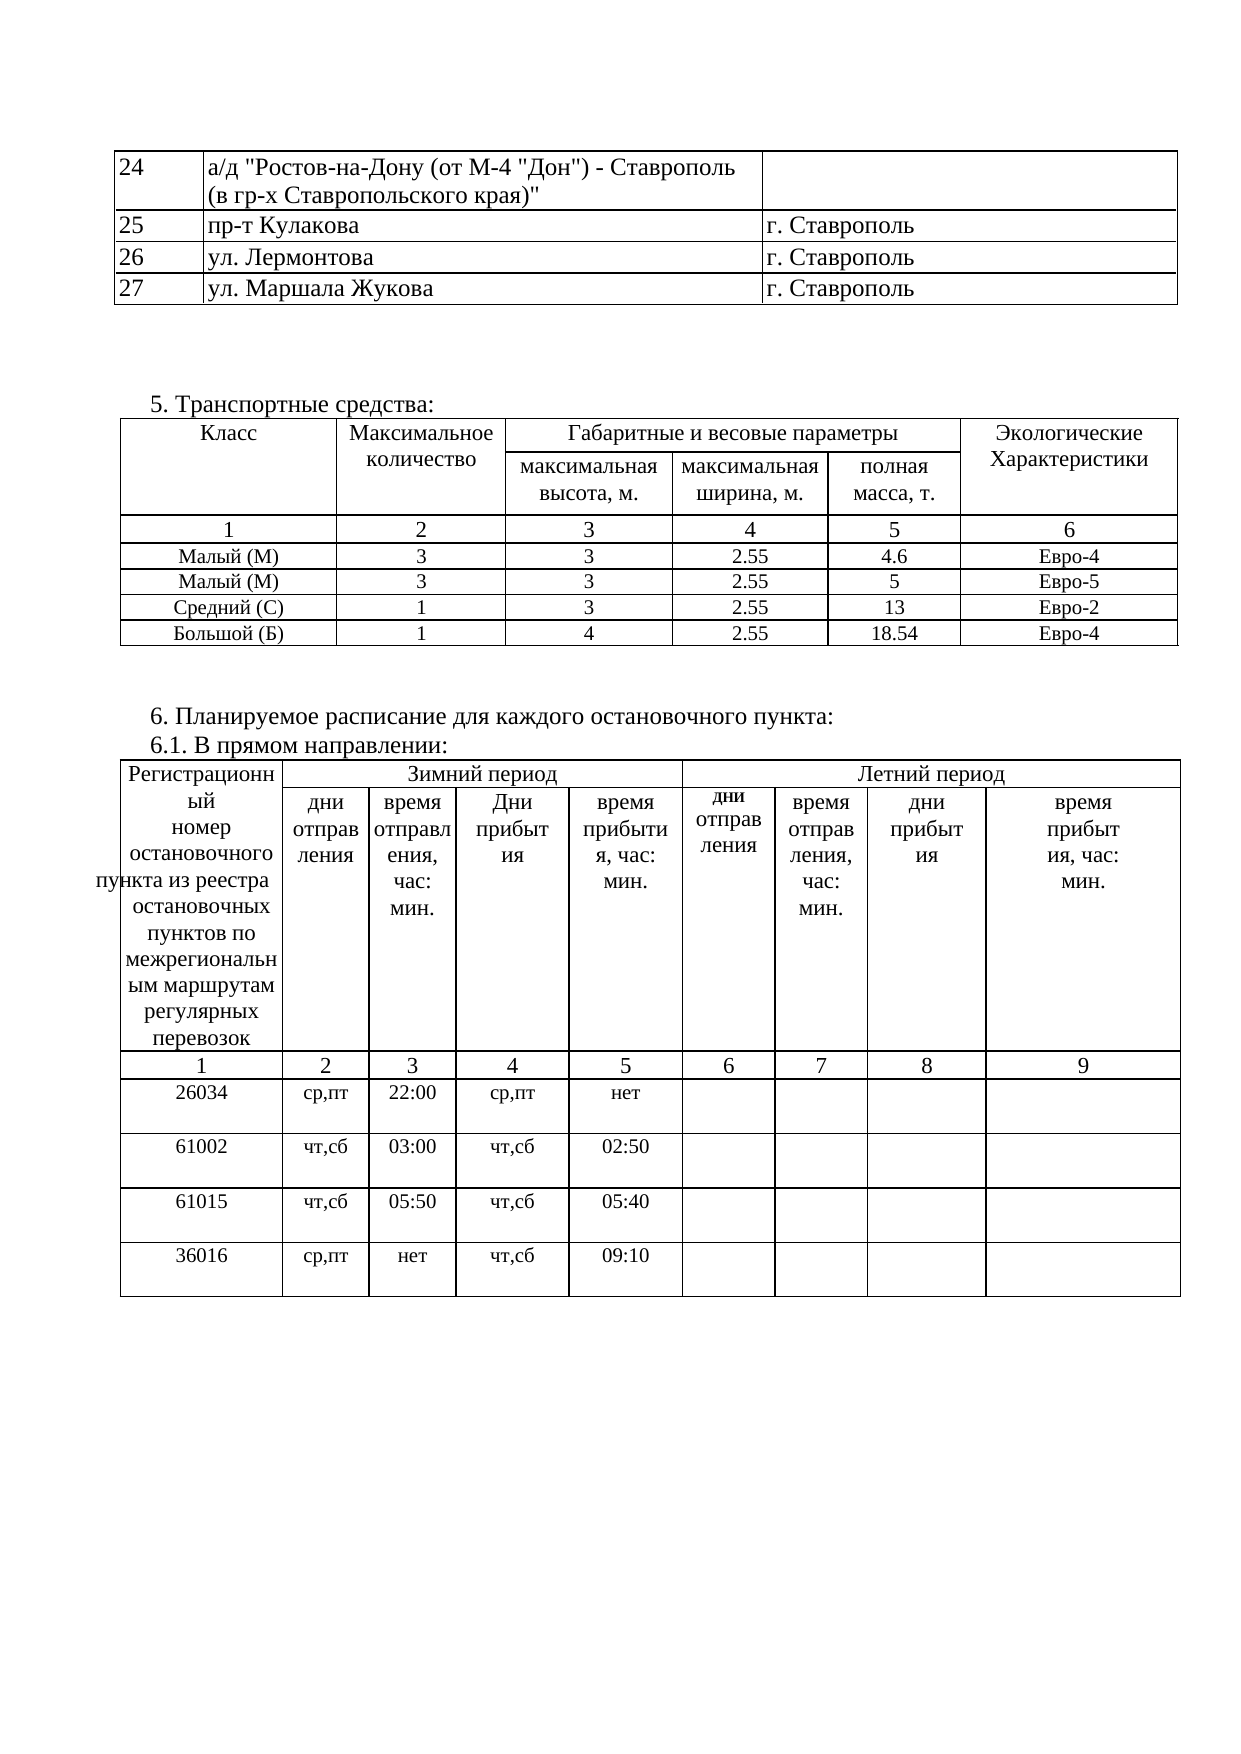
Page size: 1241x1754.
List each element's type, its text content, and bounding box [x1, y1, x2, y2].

table_cell Евро-4 [961, 621, 1177, 645]
table_cell Средний (С) [121, 595, 336, 619]
table_cell чт,сб [457, 1134, 568, 1187]
table_cell [987, 1134, 1180, 1187]
text 6.1. В прямом направлении: [150, 730, 1090, 759]
table_cell 13 [829, 595, 960, 619]
table_cell [763, 152, 1177, 209]
table_cell 02:50 [570, 1134, 682, 1187]
table_cell 2.55 [673, 595, 827, 619]
table_cell г. Ставрополь [763, 209, 1177, 241]
table_cell нет [370, 1243, 455, 1296]
table_cell Малый (М) [121, 544, 336, 568]
table_cell [776, 1243, 867, 1296]
table_cell чт,сб [283, 1189, 368, 1241]
table_cell нет [570, 1080, 682, 1133]
table_cell 25 [115, 210, 203, 241]
table_header Экологические Характеристики [961, 419, 1177, 514]
table_cell 22:00 [370, 1080, 455, 1133]
table_cell ср,пт [283, 1243, 368, 1296]
table_cell ул. Маршала Жукова [204, 274, 762, 303]
table_cell 03:00 [370, 1134, 455, 1187]
table_cell 6 [961, 516, 1177, 542]
table_cell 5 [570, 1052, 682, 1078]
table_cell 6 [683, 1052, 774, 1078]
table_cell 4.6 [829, 544, 960, 568]
table_cell 2 [283, 1052, 368, 1078]
table_cell 18.54 [829, 621, 960, 645]
table_cell дни прибыт ия [868, 788, 985, 1050]
table_cell [683, 1134, 774, 1187]
table_cell 4 [673, 516, 827, 542]
table_cell [776, 1134, 867, 1187]
table_cell максимальная ширина, м. [673, 453, 827, 514]
table_cell время прибыти я, час: мин. [570, 788, 682, 1050]
table_cell 05:40 [570, 1189, 682, 1241]
table_cell 1 [337, 621, 505, 645]
table_cell ул. Лермонтова [204, 242, 762, 272]
table_cell 1 [121, 1052, 282, 1078]
table_cell г. Ставрополь [763, 241, 1177, 272]
table_cell 3 [506, 570, 672, 593]
table_cell 8 [868, 1052, 985, 1078]
table_cell 26034 [121, 1080, 282, 1133]
table_cell [776, 1189, 867, 1241]
table_cell 5 [829, 516, 960, 542]
table_cell ср,пт [283, 1080, 368, 1133]
table_cell 2.55 [673, 570, 827, 593]
table_cell Большой (Б) [121, 621, 336, 645]
table_header Максимальное количество [337, 419, 505, 514]
table_cell 2.55 [673, 544, 827, 568]
table_cell полная масса, т. [829, 453, 960, 514]
table_cell время отправл ения, час: мин. [370, 788, 455, 1050]
table_cell чт,сб [457, 1243, 568, 1296]
table_header Летний период [683, 761, 1180, 787]
table_cell 2.55 [673, 621, 827, 645]
table_cell а/д "Ростов-на-Дону (от М-4 "Дон") - Ставрополь (в гр-х Ставропольского края)" [204, 152, 762, 209]
table_cell чт,сб [457, 1189, 568, 1241]
table_cell [776, 1080, 867, 1133]
table_cell 26 [115, 242, 203, 272]
table_cell Евро-5 [961, 570, 1177, 593]
table_cell 1 [337, 595, 505, 619]
table_cell 9 [987, 1052, 1180, 1078]
table_cell г. Ставрополь [763, 272, 1177, 303]
table_header Зимний период [283, 761, 682, 787]
table_cell 3 [337, 544, 505, 568]
table_cell 36016 [121, 1243, 282, 1296]
table_cell пр-т Кулакова [204, 211, 762, 241]
table_cell [987, 1189, 1180, 1241]
table_cell [868, 1243, 985, 1296]
table_header Габаритные и весовые параметры [506, 419, 960, 451]
text 6. Планируемое расписание для каждого остановочного пункта: [150, 701, 1090, 730]
table_cell [868, 1189, 985, 1241]
table_cell [868, 1134, 985, 1187]
table_cell 3 [506, 516, 672, 542]
table_cell [683, 1189, 774, 1241]
table_cell 3 [337, 570, 505, 593]
table_header Класс [121, 419, 336, 514]
table_cell Евро-2 [961, 595, 1177, 619]
table_cell [683, 1080, 774, 1133]
table_cell 7 [776, 1052, 867, 1078]
table_cell 3 [370, 1052, 455, 1078]
table_cell Малый (М) [121, 570, 336, 593]
table_cell 4 [457, 1052, 568, 1078]
table_cell 2 [337, 516, 505, 542]
table_cell ср,пт [457, 1080, 568, 1133]
table_cell 3 [506, 595, 672, 619]
table_cell 61015 [121, 1189, 282, 1241]
table_cell максимальная высота, м. [506, 453, 672, 514]
table_header Регистрационный номер остановочного пункта из реестра остановочных пунктов по межрегиональным маршрутам регулярных перевозок [121, 761, 282, 1050]
table_cell Евро-4 [961, 544, 1177, 568]
table_cell 3 [506, 544, 672, 568]
table_cell 61002 [121, 1134, 282, 1187]
table_cell 5 [829, 570, 960, 593]
table_cell время прибыт ия, час: мин. [987, 788, 1180, 1050]
table_cell дни отправ ления [283, 788, 368, 1050]
table_cell 27 [115, 273, 203, 303]
table_cell чт,сб [283, 1134, 368, 1187]
table_cell 09:10 [570, 1243, 682, 1296]
table_cell 05:50 [370, 1189, 455, 1241]
text 5. Транспортные средства: [150, 389, 1090, 418]
table_cell 1 [121, 516, 336, 542]
table_cell 24 [115, 152, 203, 209]
table_cell [868, 1080, 985, 1133]
table_cell [683, 1243, 774, 1296]
table_cell [987, 1243, 1180, 1296]
table_cell ДНИ отправ ления [683, 788, 774, 1050]
table_cell 4 [506, 621, 672, 645]
table_cell [987, 1080, 1180, 1133]
table_cell время отправ ления, час: мин. [776, 788, 867, 1050]
table_cell Дни прибыт ия [457, 788, 568, 1050]
